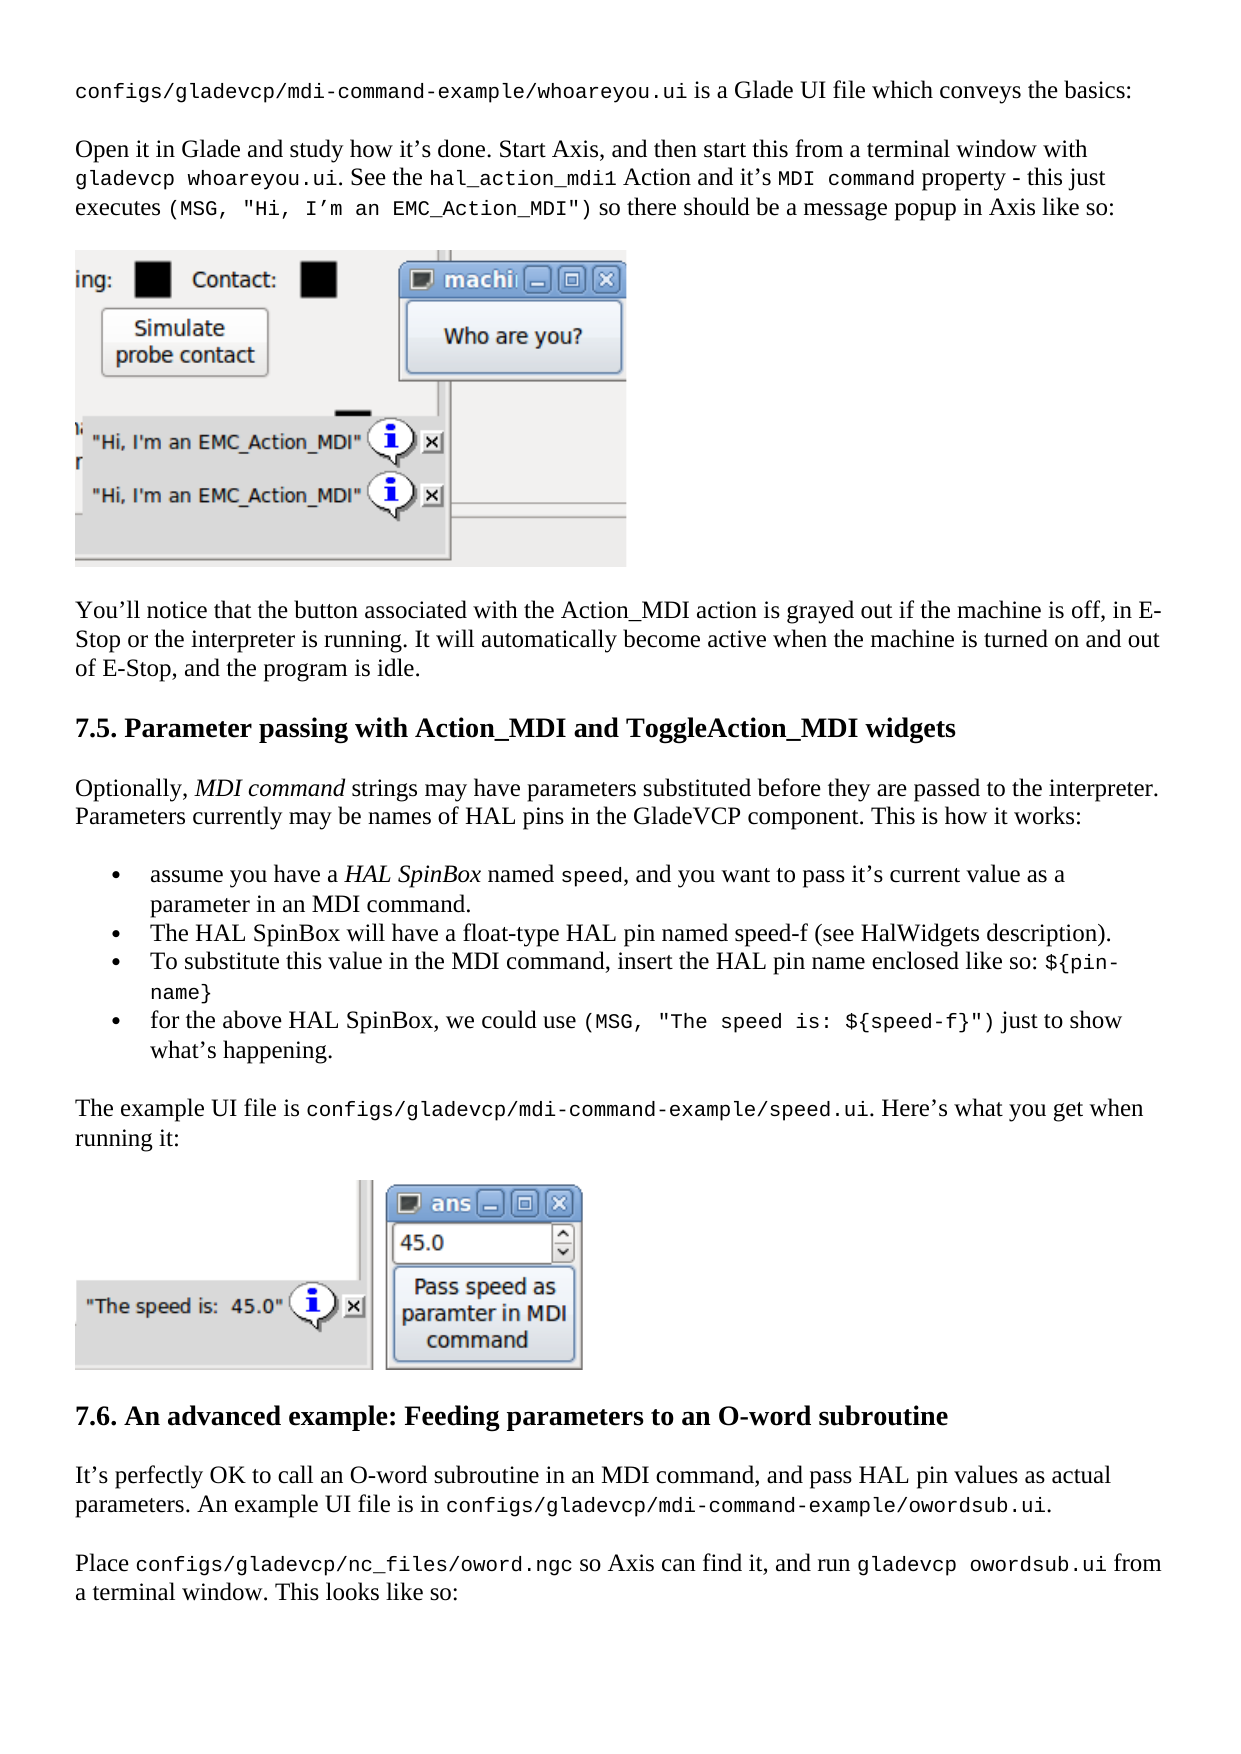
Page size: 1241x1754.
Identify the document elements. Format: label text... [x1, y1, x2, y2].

text Place configs/gladevcp/nc_files/oword.ngc so Axis can find it, and run gladevcp owordsub.ui from a terminal window. This looks like so: [75, 1548, 1165, 1606]
text 7.6. An advanced example: Feeding parameters to an O-word subroutine [75, 1399, 1165, 1431]
text configs/gladevcp/mdi-command-example/whoareyou.ui is a Glade UI file which conveys the basics: [75, 75, 1165, 104]
text 7.5. Parameter passing with Action_MDI and ToggleAction_MDI widgets [75, 711, 1165, 743]
list for the above HAL SpinBox, we could use (MSG, "The speed is: ${speed-f}") just to show what’s happening. [112, 1006, 1165, 1064]
picture [75, 1180, 583, 1370]
text You’ll notice that the button associated with the Action_MDI action is grayed out if the machine is off, in E-Stop or the interpreter is running. It will automatically become active when the machine is turned on and out of E-Stop, and the program is idle. [75, 596, 1165, 682]
picture [75, 250, 627, 567]
text Optionally, MDI command strings may have parameters substituted before they are passed to the interpreter. Parameters currently may be names of HAL pins in the GladeVCP component. This is how it works: [75, 773, 1165, 830]
list assume you have a HAL SpinBox named speed, and you want to pass it’s current value as a parameter in an MDI command. [112, 859, 1165, 918]
text The example UI file is configs/gladevcp/mdi-command-example/speed.ui. Here’s what you get when running it: [75, 1093, 1165, 1151]
list The HAL SpinBox will have a float-type HAL pin named speed-f (see HalWidgets description). [112, 918, 1165, 946]
text It’s perfectly OK to call an O-word subroutine in an MDI command, and pass HAL pin values as actual parameters. An example UI file is in configs/gladevcp/mdi-command-example/owordsub.ui. [75, 1460, 1165, 1519]
text Open it in Glade and study how it’s done. Start Axis, and then start this from a terminal window with gladevcp whoareyou.ui. See the hal_action_mdi1 Action and it’s MDI command property - this just executes (MSG, "Hi, I’m an EMC_Action_MDI") so there should be a message popup in Axis like so: [75, 134, 1165, 222]
list To substitute this value in the MDI command, insert the HAL pin name enclosed like so: ${pin-name} [112, 946, 1165, 1006]
